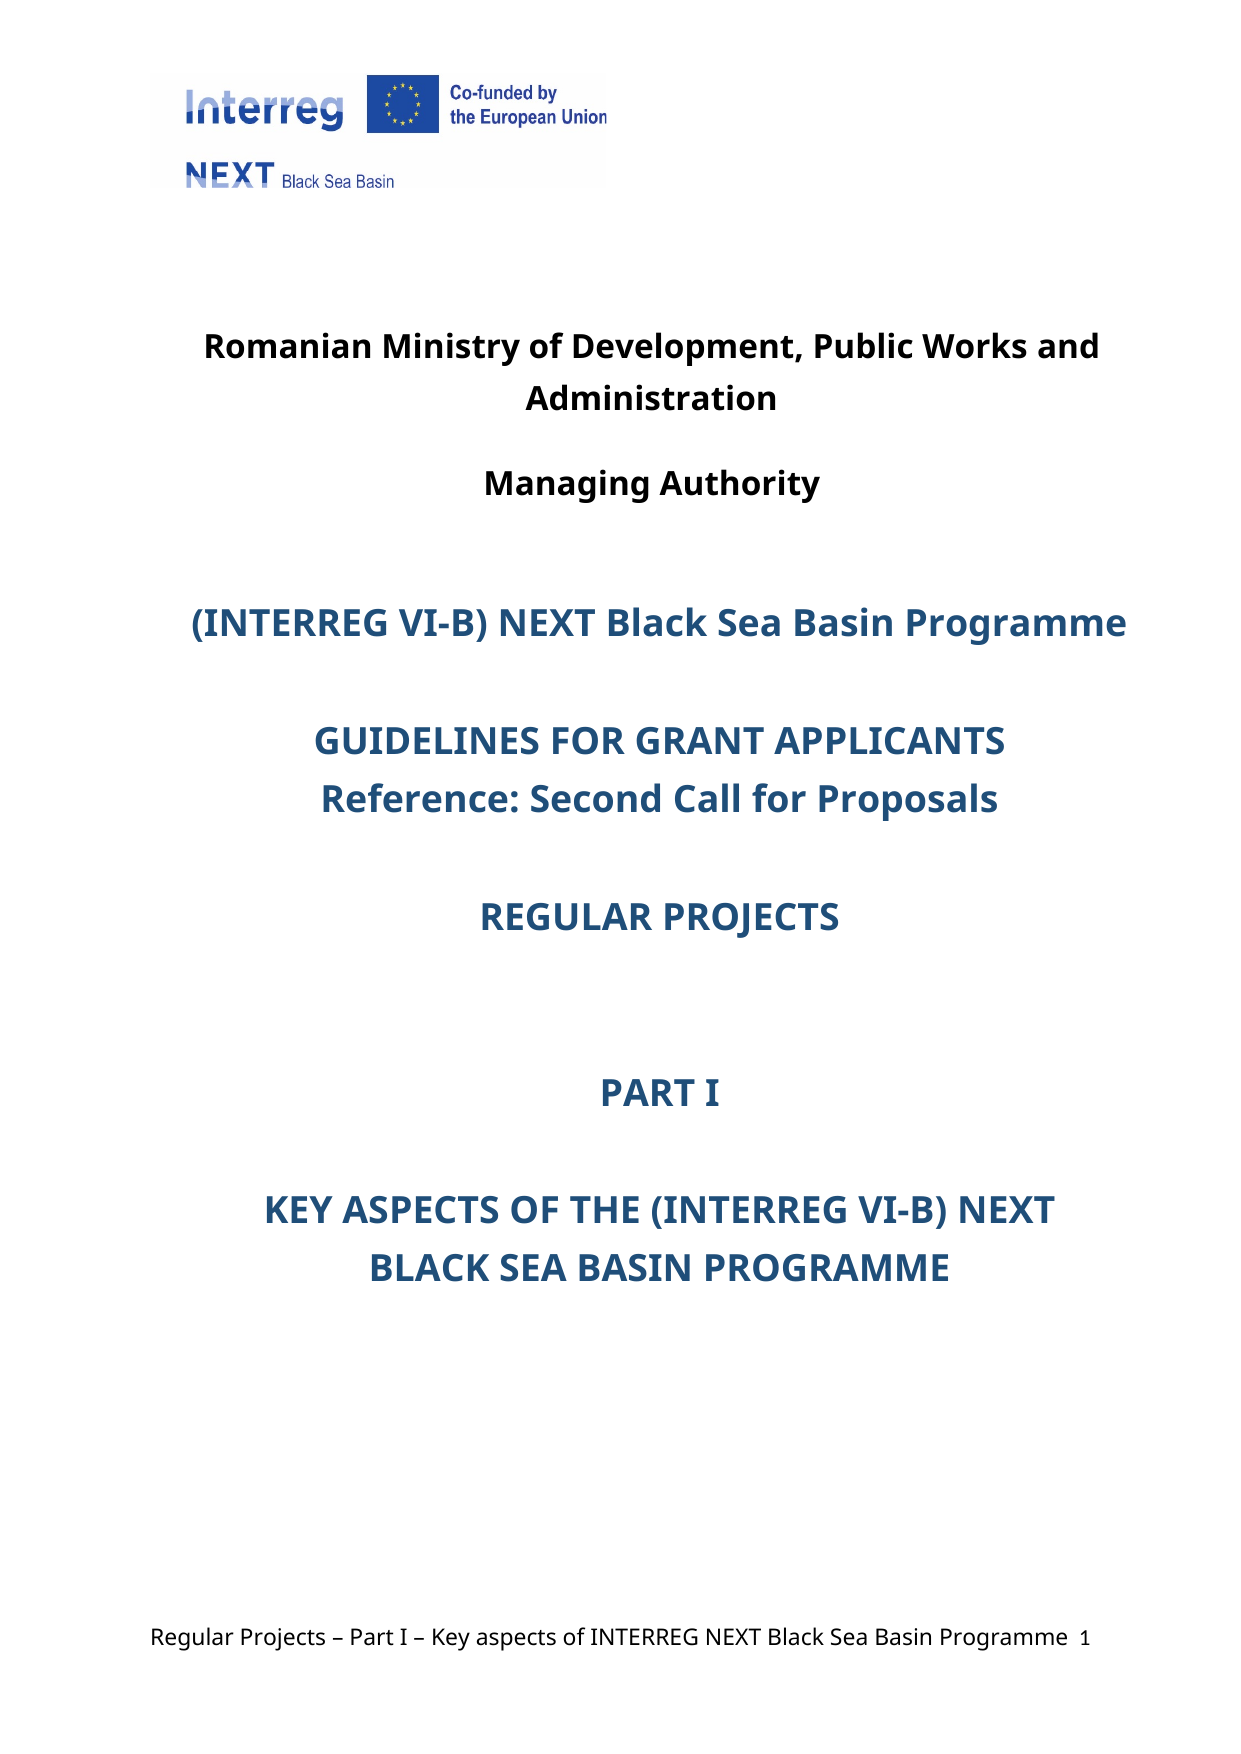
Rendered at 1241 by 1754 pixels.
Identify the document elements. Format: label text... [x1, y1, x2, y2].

text Romanian Ministry of Development, Public Works and Administration [150, 323, 1153, 421]
picture [150, 73, 607, 188]
text Managing Authority [150, 459, 1153, 505]
